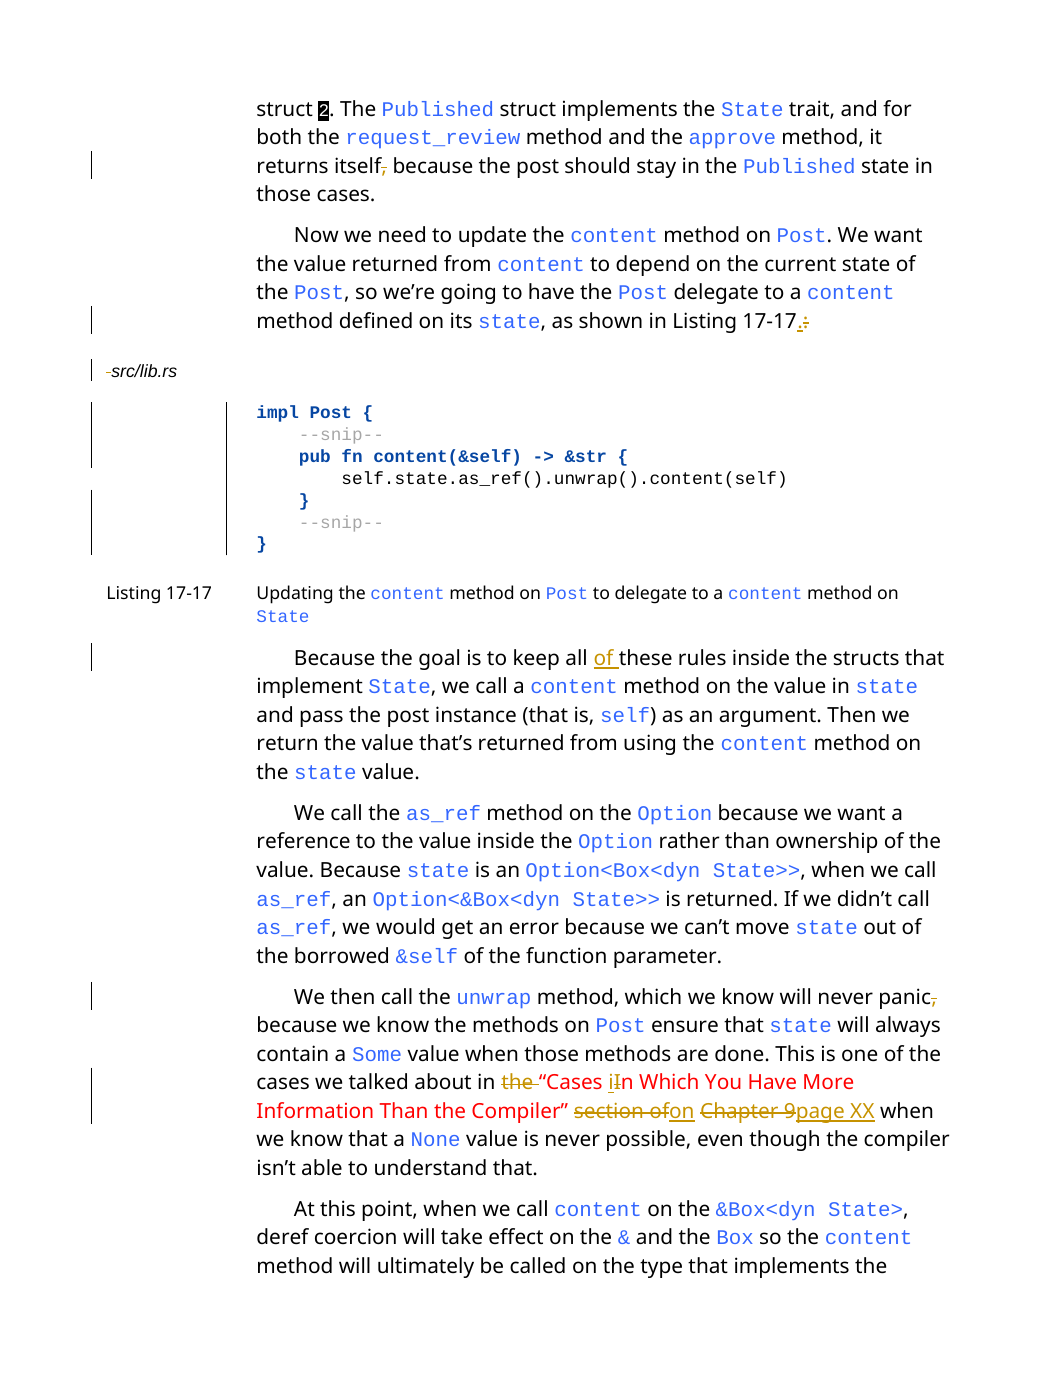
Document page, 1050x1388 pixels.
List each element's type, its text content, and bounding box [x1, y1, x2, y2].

text We call the as_ref method on the Option because we want a reference to the value inside the Option rather than ownership of the value. Because state is an Option<Box<dyn State>>, when we call as_ref, an Option<&Box<dyn State>> is returned. If we didn’t call as_ref, we would get an error because we can’t move state out of the borrowed &self of the function parameter. [256, 798, 950, 969]
text We then call the unwrap method, which we know will never panic because we know the methods on Post ensure that state will always contain a Some value when those methods are done. This is one of the cases we talked about in “Cases n Which You Have More Information Than the Compiler” when we know that a None value is never possible, even though the compiler isn’t able to understand that. [256, 982, 950, 1181]
text self.state.as_ref().unwrap().content(self) [227, 468, 950, 490]
text } [227, 533, 950, 555]
text } [227, 490, 950, 512]
list Updating the content method on Post to delegate to a content method on State [106, 580, 950, 628]
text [256, 94, 950, 208]
text impl Post { [227, 402, 950, 424]
text src/lib.rs [106, 359, 950, 381]
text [256, 1194, 950, 1279]
text pub fn content(&self) -> &str { [227, 446, 950, 468]
text Now we need to update the content method on Post. We want the value returned from content to depend on the current state of the Post, so we’re going to have the Post delegate to a content method defined on its state, as shown in Listing 17-17 [256, 220, 950, 334]
text Because the goal is to keep all these rules inside the structs that implement State, we call a content method on the value in state and pass the post instance (that is, self) as an argument. Then we return the value that’s returned from using the content method on the state value. [256, 643, 950, 786]
text --snip-- [227, 512, 950, 533]
text --snip-- [227, 424, 950, 446]
